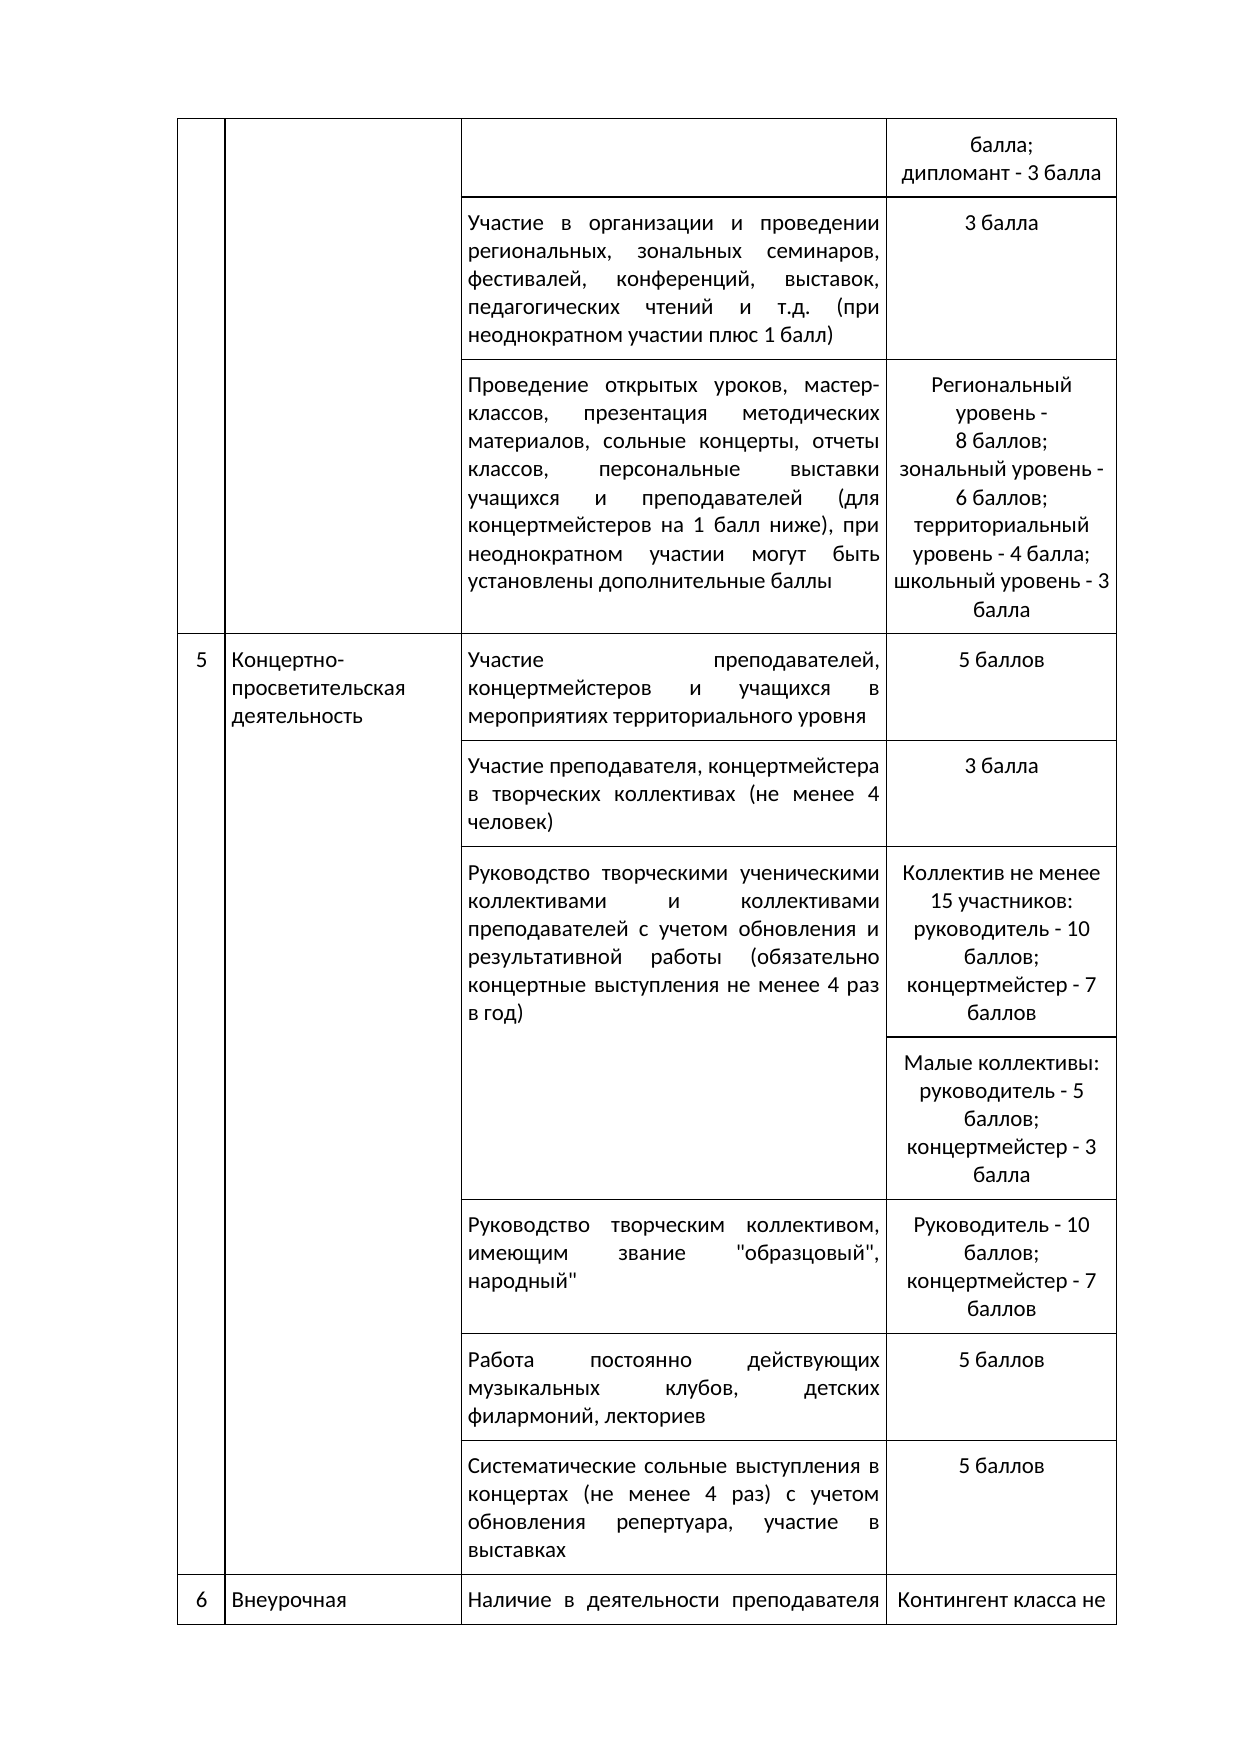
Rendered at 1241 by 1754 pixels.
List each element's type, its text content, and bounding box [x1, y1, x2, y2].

table_cell Региональный уровень - 8 баллов; зональный уровень - 6 баллов; территориальный уровень - 4 балла; школьный уровень - 3 балла [887, 360, 1116, 633]
table_cell Концертно-просветительская деятельность [226, 634, 461, 1574]
table_cell 5 баллов [887, 1334, 1116, 1439]
table_cell Руководство творческими ученическими коллективами и коллективами преподавателей с учетом обновления и результативной работы (обязательно концертные выступления не менее 4 раз в год) [462, 847, 886, 1199]
table_cell Руководство творческим коллективом, имеющим звание "образцовый", народный" [462, 1200, 886, 1333]
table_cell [226, 1575, 461, 1624]
table_cell Систематические сольные выступления в концертах (не менее 4 раз) с учетом обновления репертуара, участие в выставках [462, 1441, 886, 1574]
table_cell Участие преподавателя, концертмейстера в творческих коллективах (не менее 4 человек) [462, 741, 886, 846]
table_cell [462, 1575, 886, 1624]
table_cell 5 [178, 634, 224, 1574]
table_cell 5 баллов [887, 634, 1116, 740]
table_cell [887, 119, 1116, 196]
table_cell Работа постоянно действующих музыкальных клубов, детских филармоний, лекториев [462, 1334, 886, 1439]
table_cell Участие в организации и проведении региональных, зональных семинаров, фестивалей, конференций, выставок, педагогических чтений и т.д. (при неоднократном участии плюс 1 балл) [462, 198, 886, 359]
table_cell Руководитель - 10 баллов; концертмейстер - 7 баллов [887, 1200, 1116, 1333]
table_cell Участие преподавателей, концертмейстеров и учащихся в мероприятиях территориального уровня [462, 634, 886, 740]
table_cell Проведение открытых уроков, мастер-классов, презентация методических материалов, сольные концерты, отчеты классов, персональные выставки учащихся и преподавателей (для концертмейстеров на 1 балл ниже), при неоднократном участии могут быть установлены дополнительные баллы [462, 360, 886, 633]
table_cell 3 балла [887, 741, 1116, 846]
table_cell 6 [178, 1575, 224, 1624]
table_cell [887, 1575, 1116, 1624]
table_cell Коллектив не менее 15 участников: руководитель - 10 баллов; концертмейстер - 7 баллов [887, 847, 1116, 1036]
table_cell 5 баллов [887, 1441, 1116, 1574]
table_cell Малые коллективы: руководитель - 5 баллов; концертмейстер - 3 балла [887, 1038, 1116, 1199]
table_cell 3 балла [887, 198, 1116, 359]
